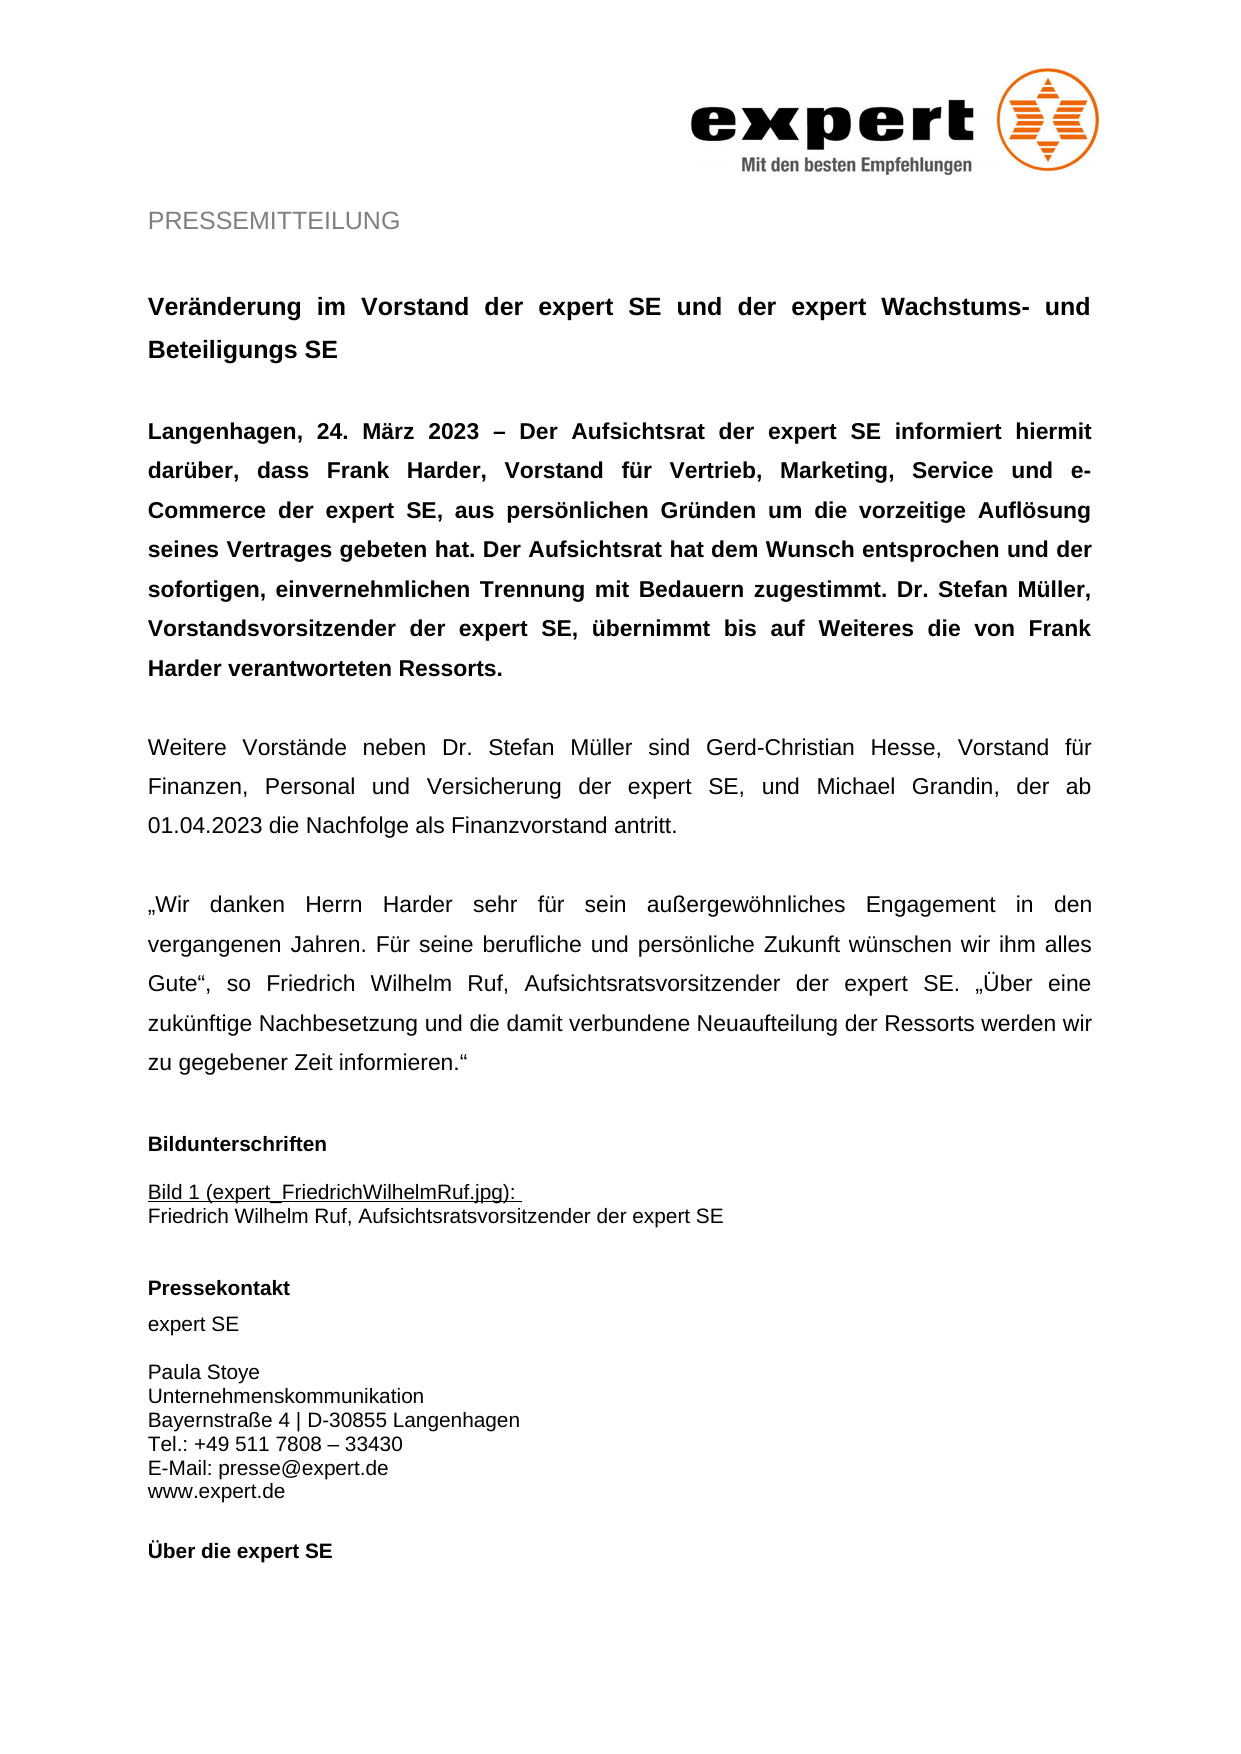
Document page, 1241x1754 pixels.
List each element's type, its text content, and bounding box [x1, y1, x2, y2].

text Langenhagen, 24. März 2023 – Der Aufsichtsrat der expert SE informiert hiermit darüber, dass Frank Harder, Vorstand für Vertrieb, Marketing, Service und e-Commerce der expert SE, aus persönlichen Gründen um die vorzeitige Auflösung seines Vertrages gebeten hat. Der Aufsichtsrat hat dem Wunsch entsprochen und der sofortigen, einvernehmlichen Trennung mit Bedauern zugestimmt. Dr. Stefan Müller, Vorstandsvorsitzender der expert SE, übernimmt bis auf Weiteres die von Frank Harder verantworteten Ressorts. [148, 418, 1092, 681]
text PRESSEMITTEILUNG [148, 206, 1092, 234]
picture [687, 65, 1103, 179]
text www.expert.de [148, 1479, 1092, 1503]
text Unternehmenskommunikation [148, 1383, 1092, 1407]
text Pressekontakt [148, 1276, 1092, 1300]
text Bayernstraße 4 | D-30855 Langenhagen [148, 1407, 1092, 1431]
text Über die expert SE [148, 1539, 1092, 1563]
text Weitere Vorstände neben Dr. Stefan Müller sind Gerd-Christian Hesse, Vorstand für Finanzen, Personal und Versicherung der expert SE, und Michael Grandin, der ab 01.04.2023 die Nachfolge als Finanzvorstand antritt. [148, 733, 1092, 839]
text Bild 1 (expert_FriedrichWilhelmRuf.jpg): [148, 1180, 1092, 1204]
text Bildunterschriften [148, 1132, 1092, 1156]
text expert SE [148, 1312, 1092, 1336]
text Tel.: +49 511 7808 – 33430 [148, 1431, 1092, 1455]
text „Wir danken Herrn Harder sehr für sein außergewöhnliches Engagement in den vergangenen Jahren. Für seine berufliche und persönliche Zukunft wünschen wir ihm alles Gute“, so Friedrich Wilhelm Ruf, Aufsichtsratsvorsitzender der expert SE. „Über eine zukünftige Nachbesetzung und die damit verbundene Neuaufteilung der Ressorts werden wir zu gegebener Zeit informieren.“ [148, 891, 1092, 1076]
text Friedrich Wilhelm Ruf, Aufsichtsratsvorsitzender der expert SE [148, 1204, 1092, 1228]
text E-Mail: presse@expert.de [148, 1455, 1092, 1479]
text Veränderung im Vorstand der expert SE und der expert Wachstums- und Beteiligungs SE [148, 292, 1092, 364]
text Paula Stoye [148, 1359, 1092, 1383]
